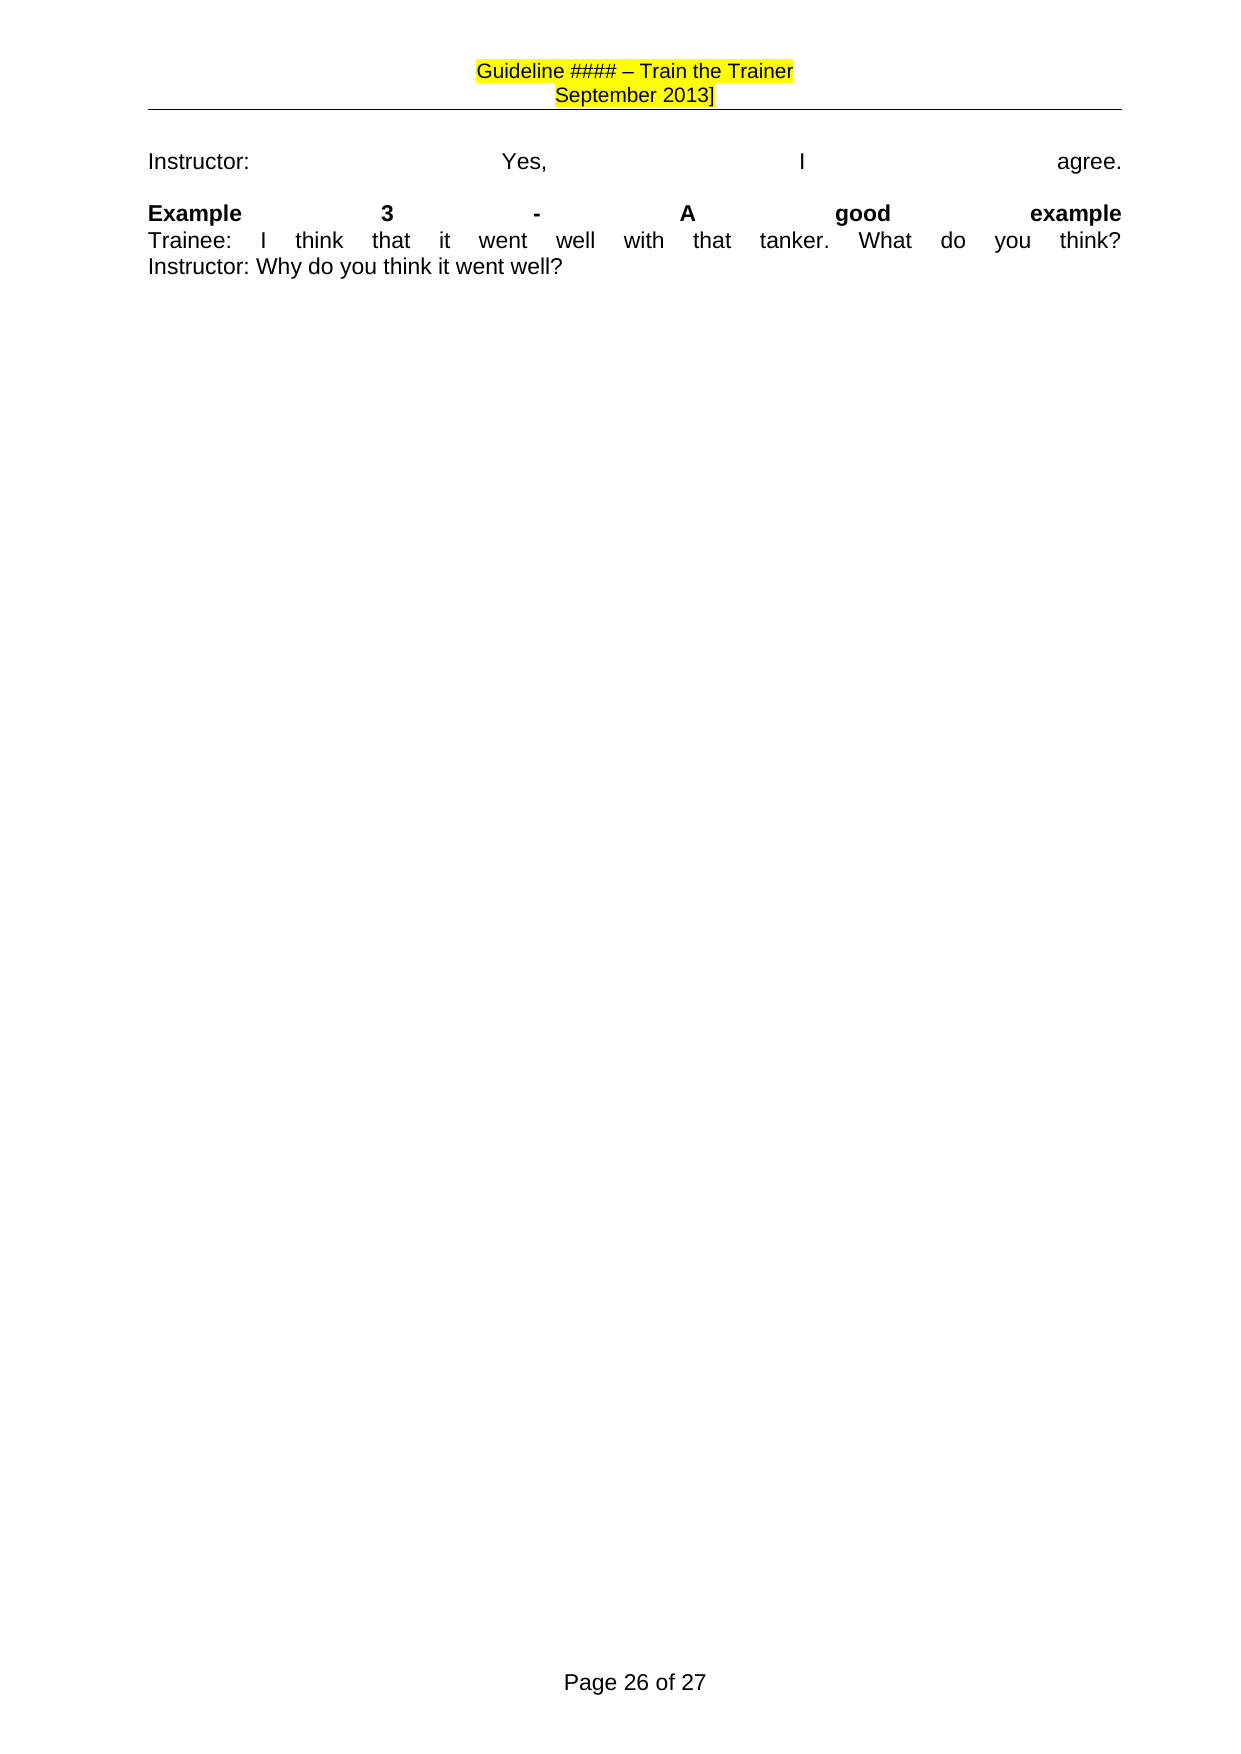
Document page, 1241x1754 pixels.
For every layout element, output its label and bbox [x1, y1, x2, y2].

text [148, 148, 1122, 279]
